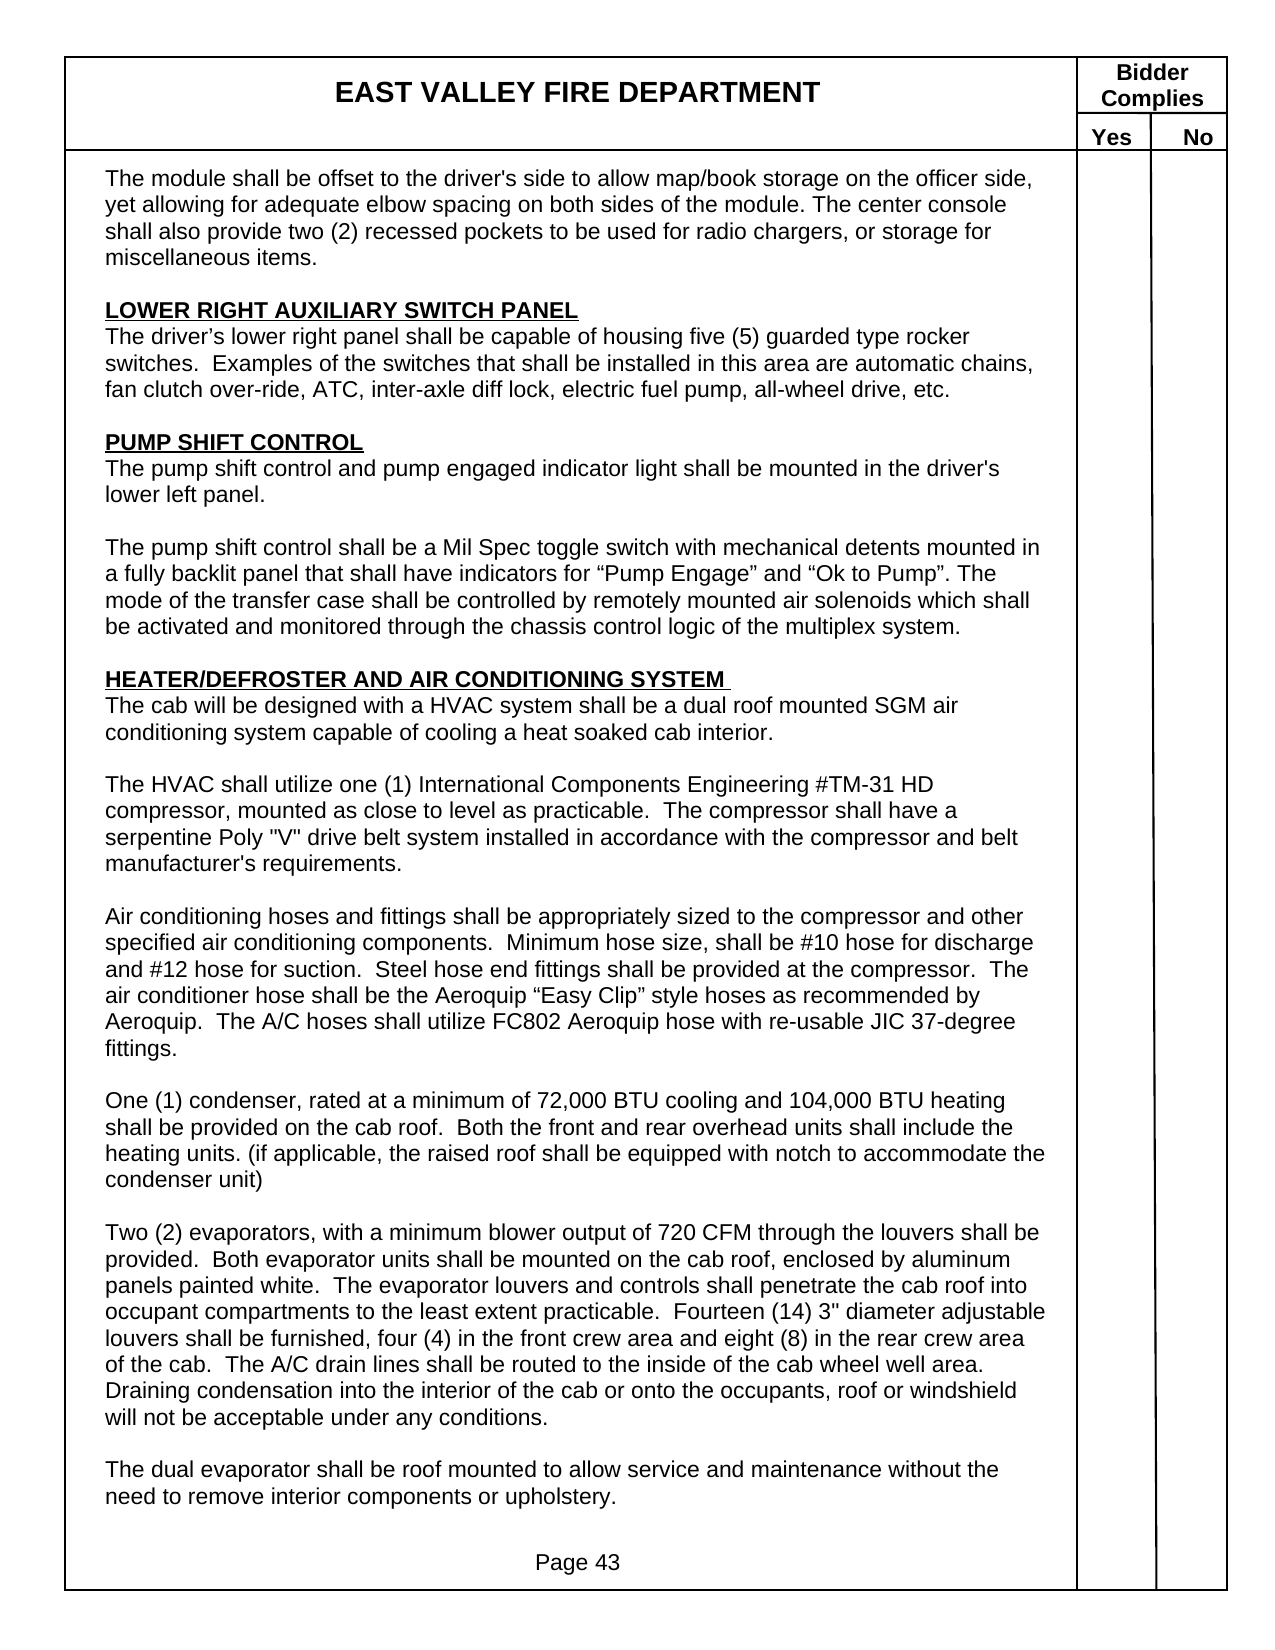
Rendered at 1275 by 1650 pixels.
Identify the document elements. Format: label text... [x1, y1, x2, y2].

text The HVAC shall utilize one (1) International Components Engineering #TM-31 HD compressor, mounted as close to level as practicable. The compressor shall have a serpentine Poly "V" drive belt system installed in accordance with the compressor and belt manufacturer's requirements. [105, 771, 1050, 877]
text Two (2) evaporators, with a minimum blower output of 720 CFM through the louvers shall be provided. Both evaporator units shall be mounted on the cab roof, enclosed by aluminum panels painted white. The evaporator louvers and controls shall penetrate the cab roof into occupant compartments to the least extent practicable. Fourteen (14) 3" diameter adjustable louvers shall be furnished, four (4) in the front crew area and eight (8) in the rear crew area of the cab. The A/C drain lines shall be routed to the inside of the cab wheel well area. Draining condensation into the interior of the cab or onto the occupants, roof or windshield will not be acceptable under any conditions. [105, 1219, 1050, 1430]
subtitle PUMP SHIFT CONTROL [105, 428, 1050, 455]
text The driver’s lower right panel shall be capable of housing five (5) guarded type rocker switches. Examples of the switches that shall be installed in this area are automatic chains, fan clutch over-ride, ATC, inter-axle diff lock, electric fuel pump, all-wheel drive, etc. [105, 323, 1050, 402]
text The pump shift control and pump engaged indicator light shall be mounted in the driver's lower left panel. [105, 455, 1050, 508]
text The cab will be designed with a HVAC system shall be a dual roof mounted SGM air conditioning system capable of cooling a heat soaked cab interior. [105, 692, 1050, 745]
text The module shall be offset to the driver's side to allow map/book storage on the officer side, yet allowing for adequate elbow spacing on both sides of the module. The center console shall also provide two (2) recessed pockets to be used for radio chargers, or storage for miscellaneous items. [105, 165, 1050, 270]
text The pump shift control shall be a Mil Spec toggle switch with mechanical detents mounted in a fully backlit panel that shall have indicators for “Pump Engage” and “Ok to Pump”. The mode of the transfer case shall be controlled by remotely mounted air solenoids which shall be activated and monitored through the chassis control logic of the multiplex system. [105, 534, 1050, 639]
text The dual evaporator shall be roof mounted to allow service and maintenance without the need to remove interior components or upholstery. [105, 1456, 1050, 1509]
subtitle HEATER/DEFROSTER AND AIR CONDITIONING SYSTEM [105, 666, 1050, 692]
text Air conditioning hoses and fittings shall be appropriately sized to the compressor and other specified air conditioning components. Minimum hose size, shall be #10 hose for discharge and #12 hose for suction. Steel hose end fittings shall be provided at the compressor. The air conditioner hose shall be the Aeroquip “Easy Clip” style hoses as recommended by Aeroquip. The A/C hoses shall utilize FC802 Aeroquip hose with re-usable JIC 37-degree fittings. [105, 903, 1050, 1061]
subtitle LOWER RIGHT AUXILIARY SWITCH PANEL [105, 297, 1050, 323]
text One (1) condenser, rated at a minimum of 72,000 BTU cooling and 104,000 BTU heating shall be provided on the cab roof. Both the front and rear overhead units shall include the heating units. (if applicable, the raised roof shall be equipped with notch to accommodate the condenser unit) [105, 1087, 1050, 1193]
